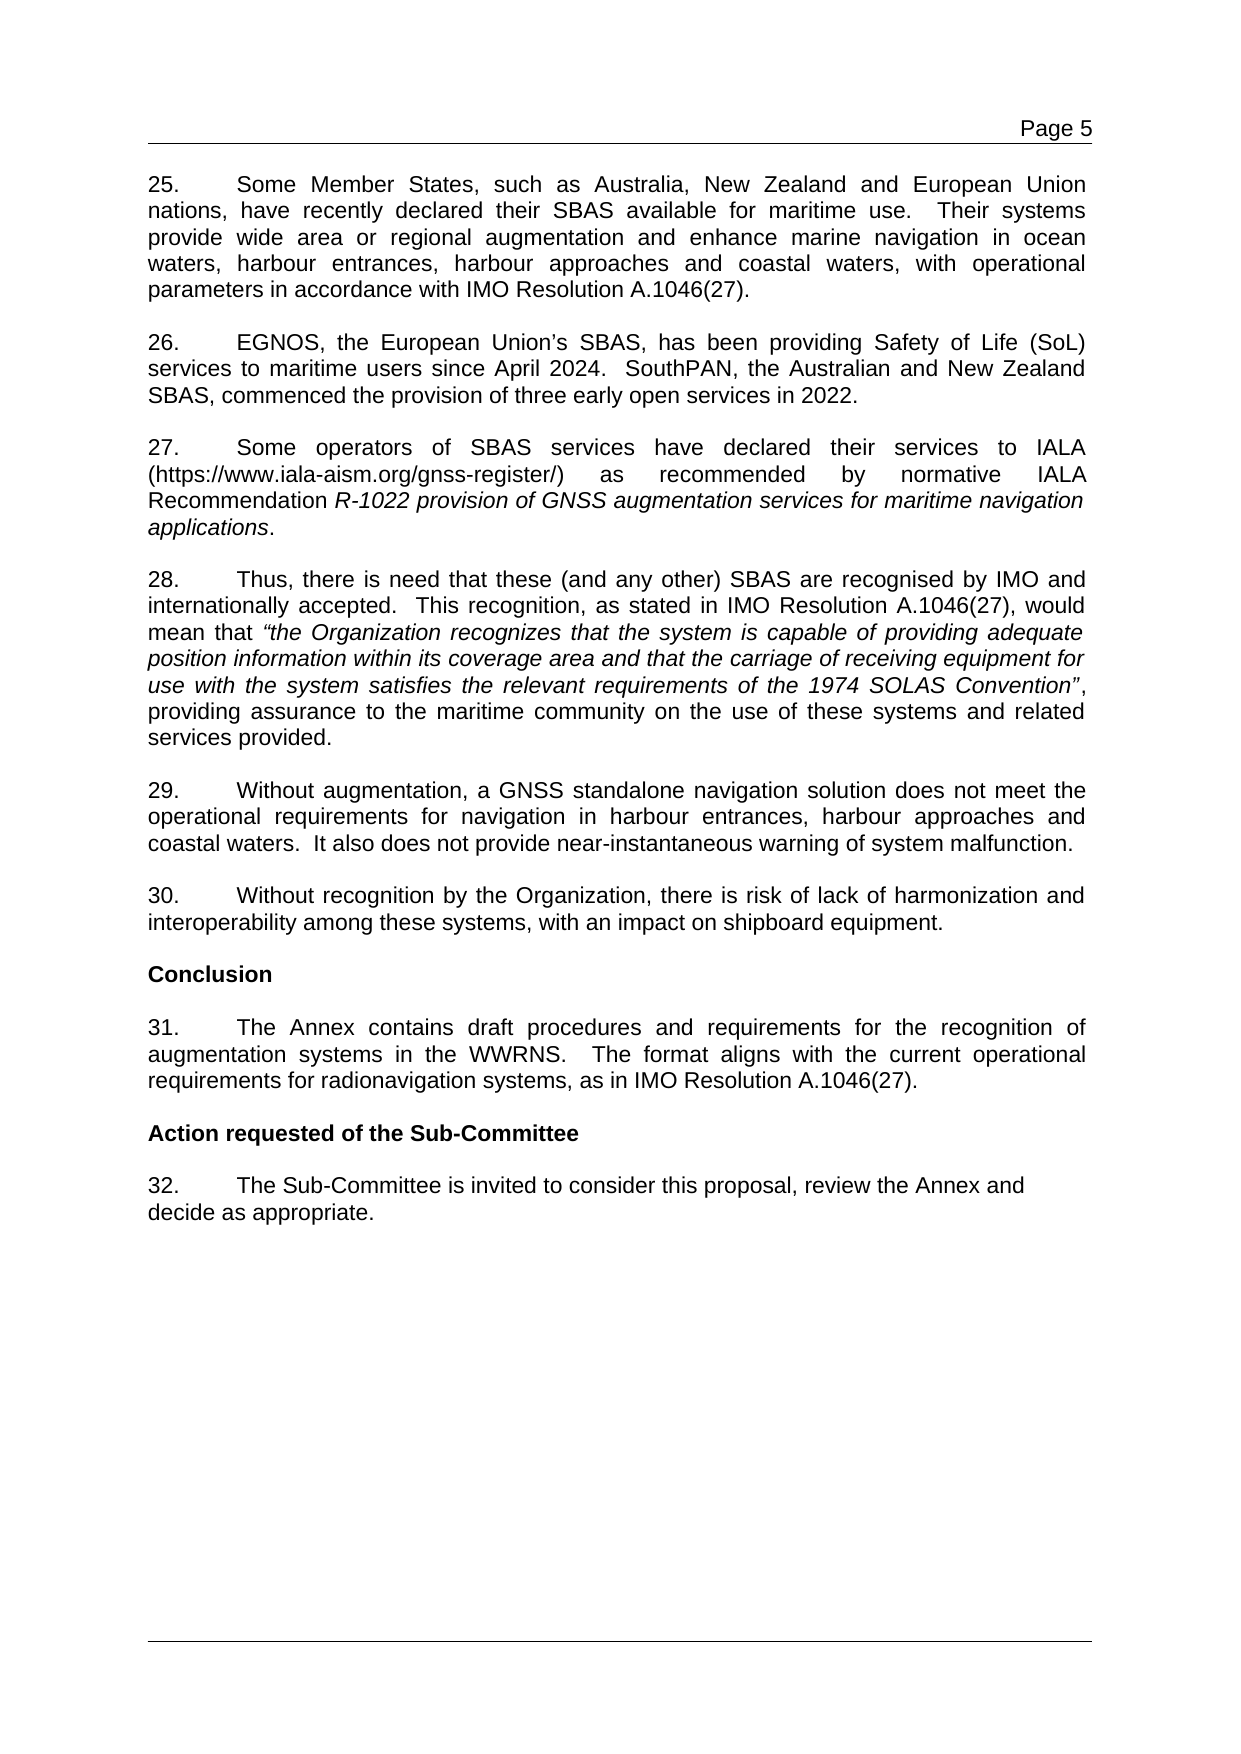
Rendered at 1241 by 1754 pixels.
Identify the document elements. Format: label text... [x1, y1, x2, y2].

text Conclusion [148, 961, 1092, 988]
list The Sub-Committee is invited to consider this proposal, review the Annex and decide as appropriate. [148, 1172, 1087, 1225]
text Action requested of the Sub-Committee [148, 1119, 1092, 1146]
list Without augmentation, a GNSS standalone navigation solution does not meet the operational requirements for navigation in harbour entrances, harbour approaches and coastal waters. It also does not provide near-instantaneous warning of system malfunction. [148, 777, 1087, 856]
list Some Member States, such as Australia, New Zealand and European Union nations, have recently declared their SBAS available for maritime use. Their systems provide wide area or regional augmentation and enhance marine navigation in ocean waters, harbour entrances, harbour approaches and coastal waters, with operational parameters in accordance with IMO Resolution A.1046(27). [148, 171, 1087, 303]
list EGNOS, the European Union’s SBAS, has been providing Safety of Life (SoL) services to maritime users since April 2024. SouthPAN, the Australian and New Zealand SBAS, commenced the provision of three early open services in 2022. [148, 329, 1087, 408]
list Without recognition by the Organization, there is risk of lack of harmonization and interoperability among these systems, with an impact on shipboard equipment. [148, 882, 1087, 935]
list Some operators of SBAS services have declared their services to IALA (https://www.iala-aism.org/gnss-register/) as recommended by normative IALA Recommendation R-1022 provision of GNSS augmentation services for maritime navigation applications. [148, 434, 1087, 540]
list Thus, there is need that these (and any other) SBAS are recognised by IMO and internationally accepted. This recognition, as stated in IMO Resolution A.1046(27), would mean that “the Organization recognizes that the system is capable of providing adequate position information within its coverage area and that the carriage of receiving equipment for use with the system satisfies the relevant requirements of the 1974 SOLAS Convention”, providing assurance to the maritime community on the use of these systems and related services provided. [148, 566, 1087, 751]
list The Annex contains draft procedures and requirements for the recognition of augmentation systems in the WWRNS. The format aligns with the current operational requirements for radionavigation systems, as in IMO Resolution A.1046(27). [148, 1014, 1087, 1093]
